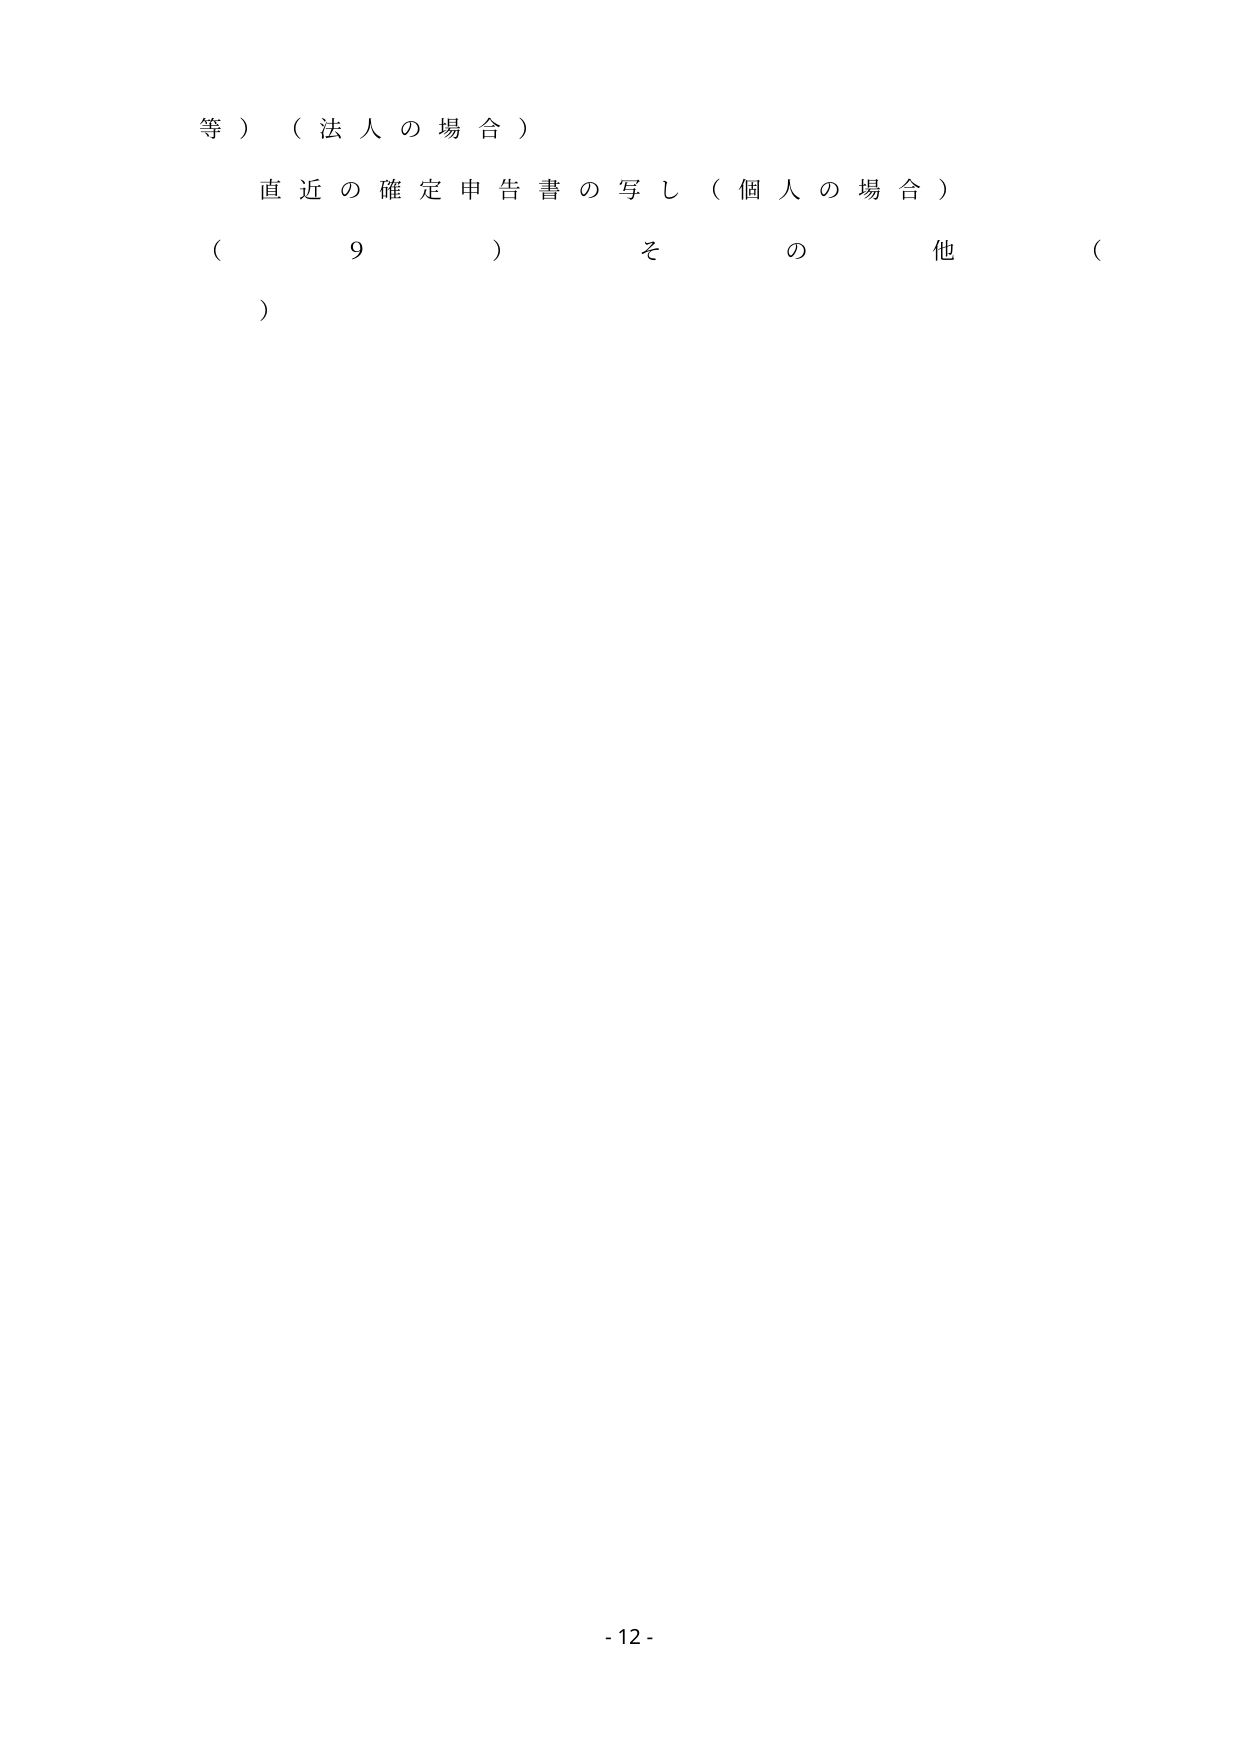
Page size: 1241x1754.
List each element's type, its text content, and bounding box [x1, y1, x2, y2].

text 直近の確定申告書の写し（個人の場合） [183, 158, 1119, 219]
text （９）その他（ ） [183, 219, 1119, 340]
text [183, 98, 1119, 158]
